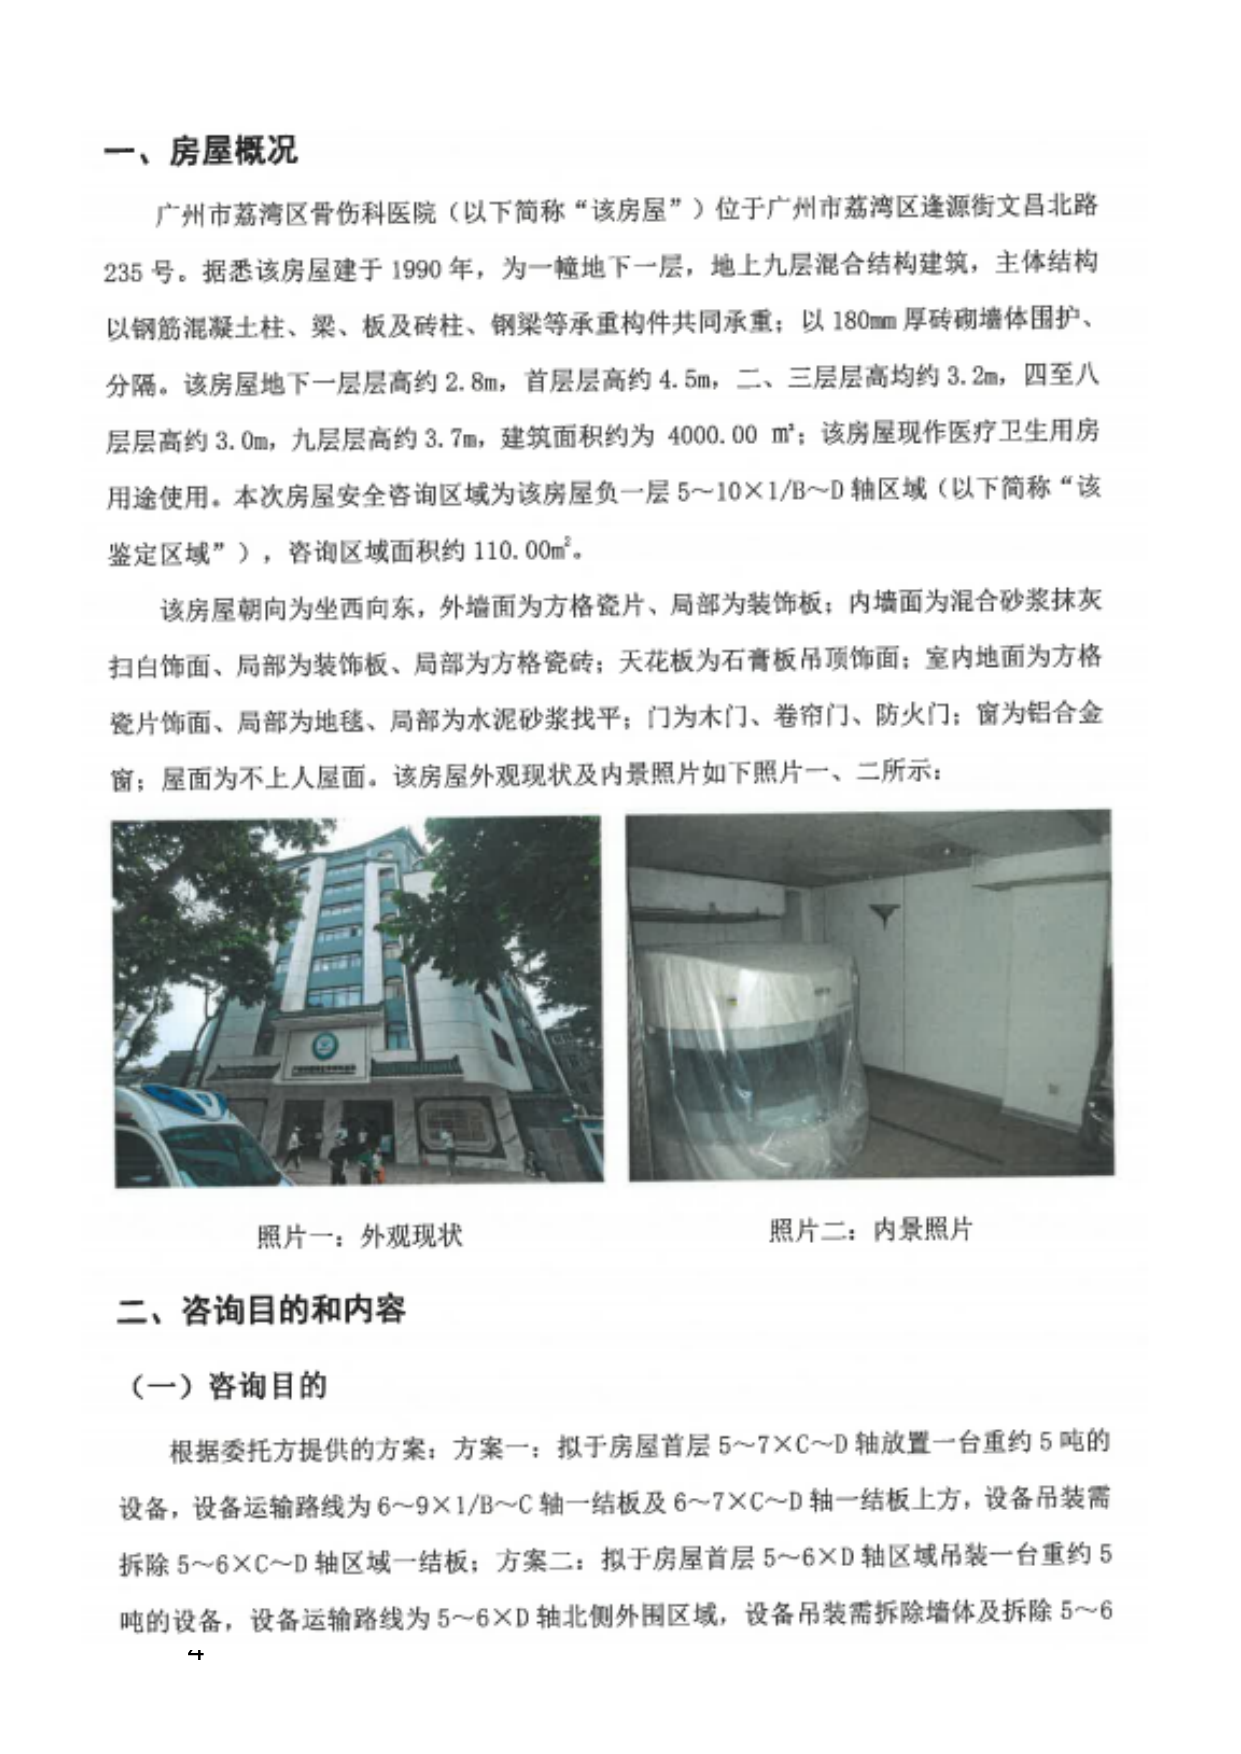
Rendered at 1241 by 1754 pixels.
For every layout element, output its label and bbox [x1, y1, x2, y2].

picture [81, 126, 1149, 1650]
